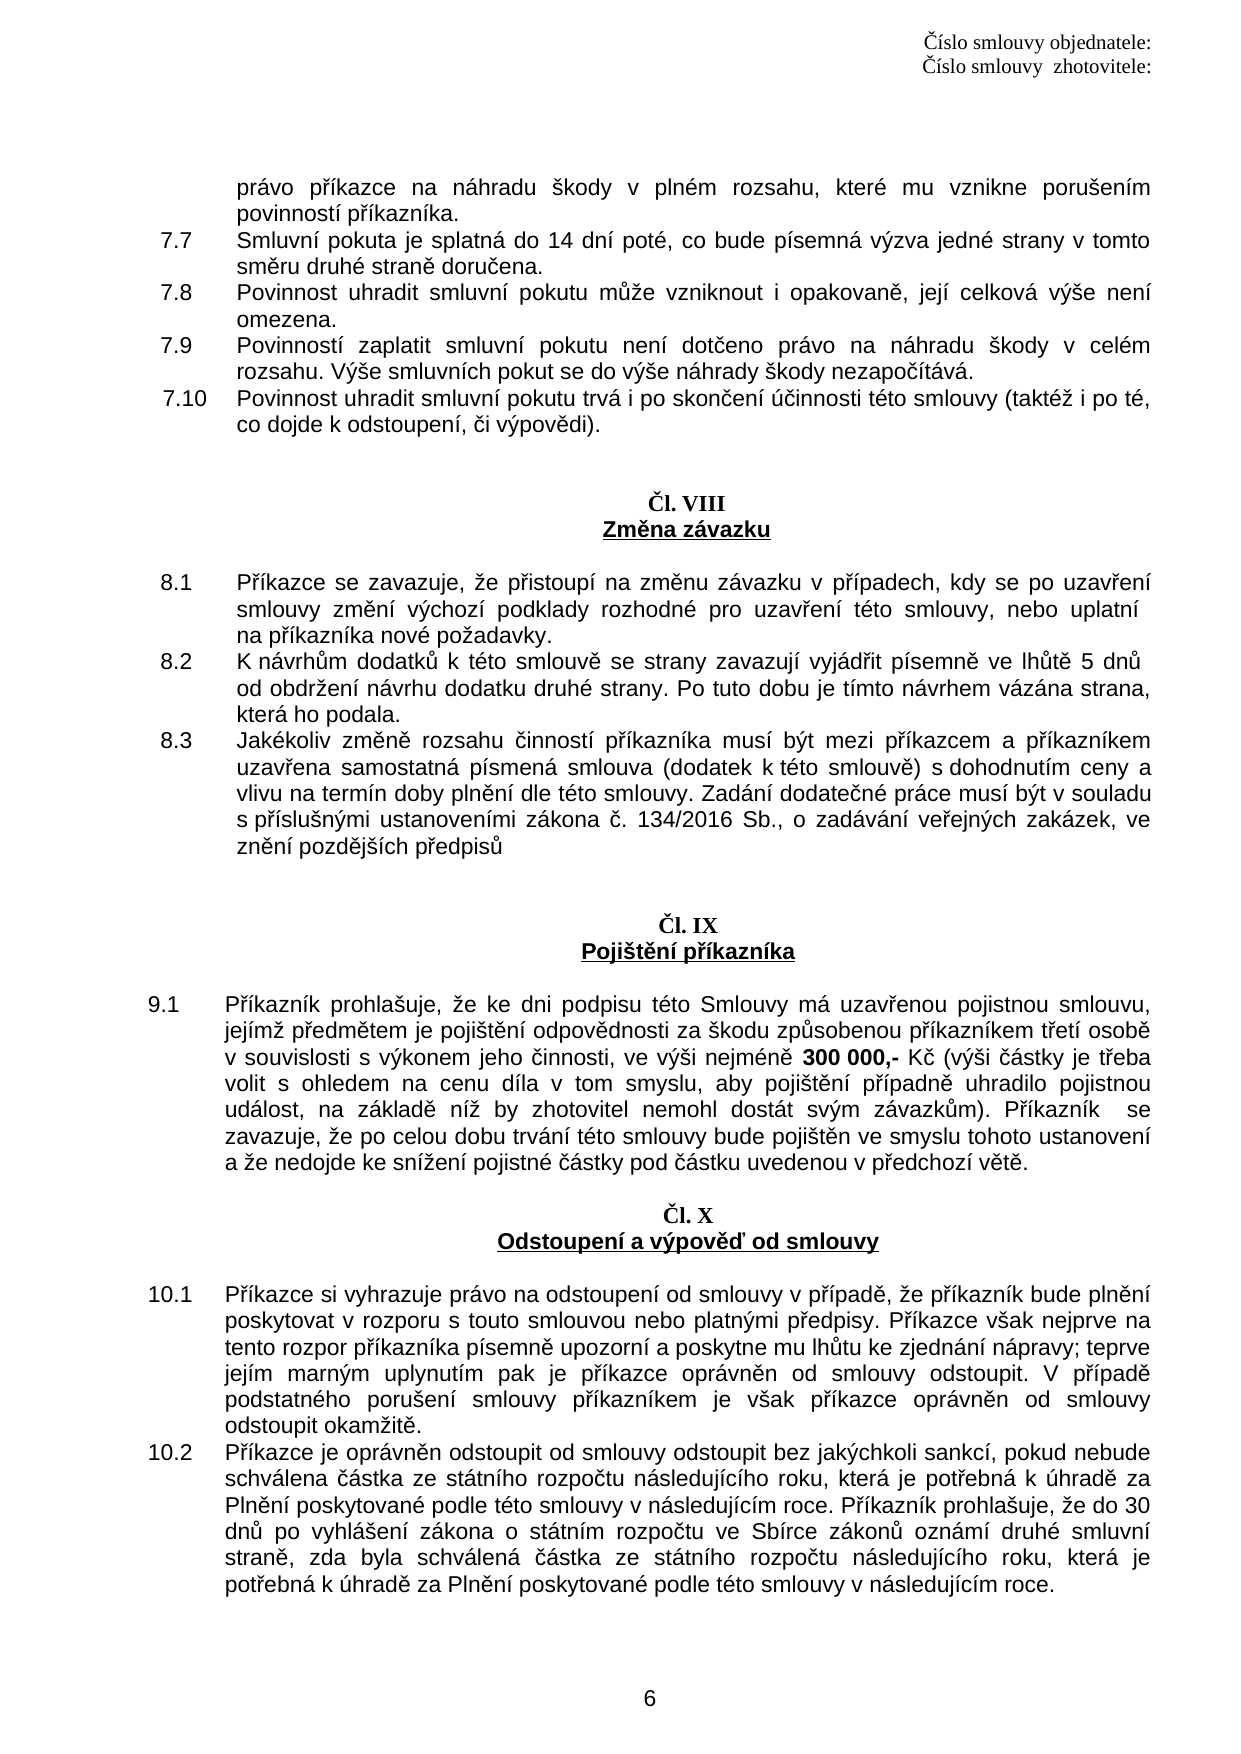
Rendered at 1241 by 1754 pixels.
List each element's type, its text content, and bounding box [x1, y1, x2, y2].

text Čl. IX [224, 912, 1152, 938]
text Pojištění příkazníka [224, 938, 1152, 964]
list Příkazce se zavazuje, že přistoupí na změnu závazku v případech, kdy se po uzavření smlouvy změní výchozí podklady rozhodné pro uzavření této smlouvy, nebo uplatní na příkazníka nové požadavky. [192, 569, 1152, 648]
text 10.1 Příkazce si vyhrazuje právo na odstoupení od smlouvy v případě, že příkazník bude plnění poskytovat v rozporu s touto smlouvou nebo platnými předpisy. Příkazce však nejprve na tento rozpor příkazníka písemně upozorní a poskytne mu lhůtu ke zjednání nápravy; teprve jejím marným uplynutím pak je příkazce oprávněn od smlouvy odstoupit. V případě podstatného porušení smlouvy příkazníkem je však příkazce oprávněn od smlouvy odstoupit okamžitě. [148, 1281, 1152, 1439]
list Povinností zaplatit smluvní pokutu není dotčeno právo na náhradu škody v celém rozsahu. Výše smluvních pokut se do výše náhrady škody nezapočítává. [192, 332, 1152, 385]
list Povinnost uhradit smluvní pokutu může vzniknout i opakovaně, její celková výše není omezena. [192, 279, 1152, 332]
list Jakékoliv změně rozsahu činností příkazníka musí být mezi příkazcem a příkazníkem uzavřena samostatná písmená smlouva (dodatek k této smlouvě) s dohodnutím ceny a vlivu na termín doby plnění dle této smlouvy. Zadání dodatečné práce musí být v souladu s příslušnými ustanoveními zákona č. 134/2016 Sb., o zadávání veřejných zakázek, ve znění pozdějších předpisů [192, 727, 1152, 859]
list Smluvní pokuta je splatná do 14 dní poté, co bude písemná výzva jedné strany v tomto směru druhé straně doručena. [192, 227, 1152, 279]
list Čl. VIII Změna závazku [222, 490, 1152, 543]
text Odstoupení a výpověď od smlouvy [224, 1228, 1152, 1254]
text Čl. X [224, 1202, 1152, 1228]
list K návrhům dodatků k této smlouvě se strany zavazují vyjádřit písemně ve lhůtě 5 dnů od obdržení návrhu dodatku druhé strany. Po tuto dobu je tímto návrhem vázána strana, která ho podala. [192, 648, 1152, 727]
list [192, 174, 1152, 227]
list Povinnost uhradit smluvní pokutu trvá i po skončení účinnosti této smlouvy (taktéž i po té, co dojde k odstoupení, či výpovědi). [207, 385, 1152, 437]
text 10.2 Příkazce je oprávněn odstoupit od smlouvy odstoupit bez jakýchkoli sankcí, pokud nebude schválena částka ze státního rozpočtu následujícího roku, která je potřebná k úhradě za Plnění poskytované podle této smlouvy v následujícím roce. Příkazník prohlašuje, že do 30 dnů po vyhlášení zákona o státním rozpočtu ve Sbírce zákonů oznámí druhé smluvní straně, zda byla schválená částka ze státního rozpočtu následujícího roku, která je potřebná k úhradě za Plnění poskytované podle této smlouvy v následujícím roce. [148, 1439, 1152, 1597]
text 9.1 Příkazník prohlašuje, že ke dni podpisu této Smlouvy má uzavřenou pojistnou smlouvu, jejímž předmětem je pojištění odpovědnosti za škodu způsobenou příkazníkem třetí osobě v souvislosti s výkonem jeho činnosti, ve výši nejméně 300 000,- Kč (výši částky je třeba volit s ohledem na cenu díla v tom smyslu, aby pojištění případně uhradilo pojistnou událost, na základě níž by zhotovitel nemohl dostát svým závazkům). Příkazník se zavazuje, že po celou dobu trvání této smlouvy bude pojištěn ve smyslu tohoto ustanovení a že nedojde ke snížení pojistné částky pod částku uvedenou v předchozí větě. [148, 991, 1152, 1175]
